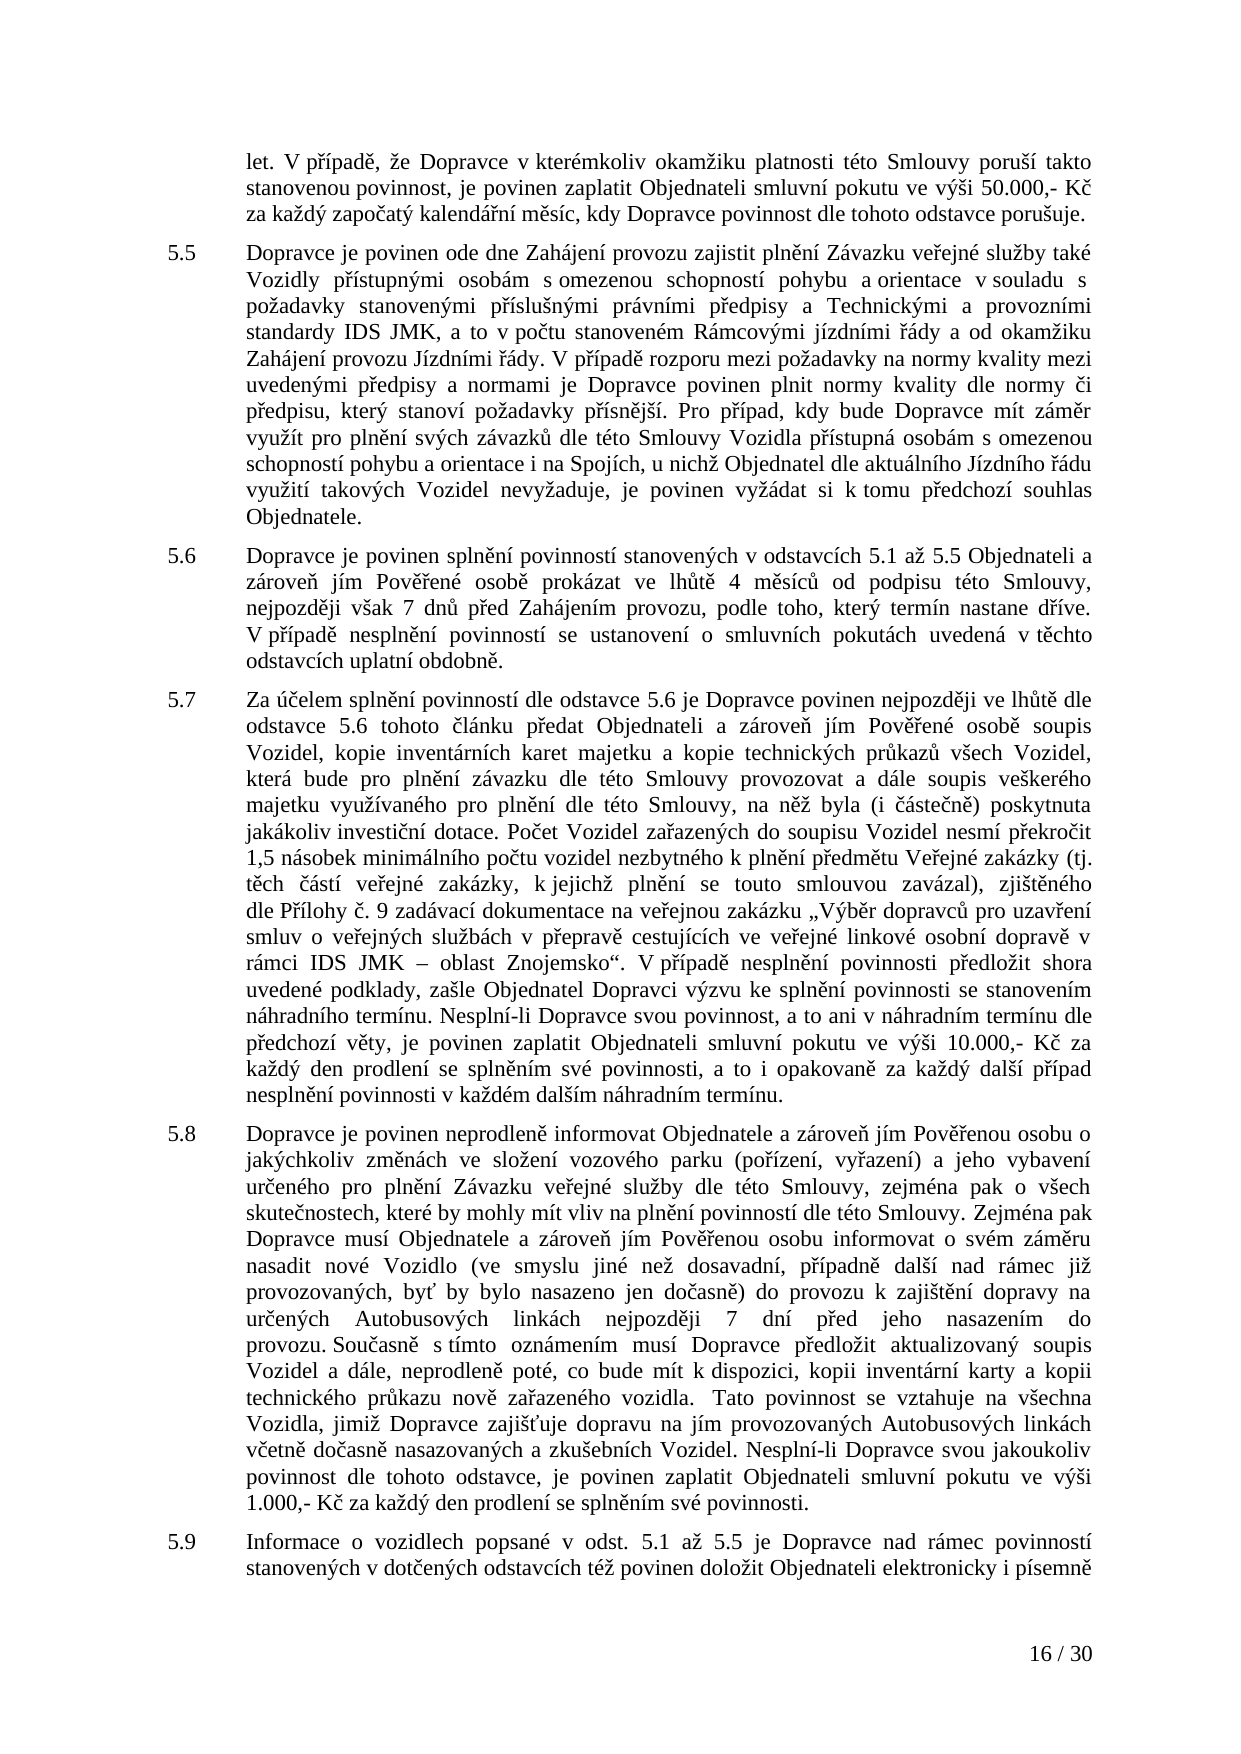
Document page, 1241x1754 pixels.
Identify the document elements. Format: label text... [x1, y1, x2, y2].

text Dopravce je povinen neprodleně informovat Objednatele a zároveň jím Pověřenou osobu o jakýchkoliv změnách ve složení vozového parku (pořízení, vyřazení) a jeho vybavení určeného pro plnění Závazku veřejné služby dle této Smlouvy, zejména pak o všech skutečnostech, které by mohly mít vliv na plnění povinností dle této Smlouvy. Zejména pak Dopravce musí Objednatele a zároveň jím Pověřenou osobu informovat o svém záměru nasadit nové Vozidlo (ve smyslu jiné než dosavadní, případně další nad rámec již provozovaných, byť by bylo nasazeno jen dočasně) do provozu k zajištění dopravy na určených Autobusových linkách nejpozději 7 dní před jeho nasazením do provozu. Současně s tímto oznámením musí Dopravce předložit aktualizovaný soupis Vozidel a dále, neprodleně poté, co bude mít k dispozici, kopii inventární karty a kopii technického průkazu nově zařazeného vozidla. Tato povinnost se vztahuje na všechna Vozidla, jimiž Dopravce zajišťuje dopravu na jím provozovaných Autobusových linkách včetně dočasně nasazovaných a zkušebních Vozidel. Nesplní-li Dopravce svou jakoukoliv povinnost dle tohoto odstavce, je povinen zaplatit Objednateli smluvní pokutu ve výši 1.000,- Kč za každý den prodlení se splněním své povinnosti. [167, 1120, 1092, 1515]
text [167, 1528, 1092, 1581]
text Dopravce je povinen splnění povinností stanovených v odstavcích 5.1 až 5.5 Objednateli a zároveň jím Pověřené osobě prokázat ve lhůtě 4 měsíců od podpisu této Smlouvy, nejpozději však 7 dnů před Zahájením provozu, podle toho, který termín nastane dříve. V případě nesplnění povinností se ustanovení o smluvních pokutách uvedená v těchto odstavcích uplatní obdobně. [167, 542, 1092, 673]
text Dopravce je povinen ode dne Zahájení provozu zajistit plnění Závazku veřejné služby také Vozidly přístupnými osobám s omezenou schopností pohybu a orientace v souladu s požadavky stanovenými příslušnými právními předpisy a Technickými a provozními standardy IDS JMK, a to v počtu stanoveném Rámcovými jízdními řády a od okamžiku Zahájení provozu Jízdními řády. V případě rozporu mezi požadavky na normy kvality mezi uvedenými předpisy a normami je Dopravce povinen plnit normy kvality dle normy či předpisu, který stanoví požadavky přísnější. Pro případ, kdy bude Dopravce mít záměr využít pro plnění svých závazků dle této Smlouvy Vozidla přístupná osobám s omezenou schopností pohybu a orientace i na Spojích, u nichž Objednatel dle aktuálního Jízdního řádu využití takových Vozidel nevyžaduje, je povinen vyžádat si k tomu předchozí souhlas Objednatele. [167, 239, 1092, 529]
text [167, 148, 1092, 227]
text Za účelem splnění povinností dle odstavce 5.6 je Dopravce povinen nejpozději ve lhůtě dle odstavce 5.6 tohoto článku předat Objednateli a zároveň jím Pověřené osobě soupis Vozidel, kopie inventárních karet majetku a kopie technických průkazů všech Vozidel, která bude pro plnění závazku dle této Smlouvy provozovat a dále soupis veškerého majetku využívaného pro plnění dle této Smlouvy, na něž byla (i částečně) poskytnuta jakákoliv investiční dotace. Počet Vozidel zařazených do soupisu Vozidel nesmí překročit 1,5 násobek minimálního počtu vozidel nezbytného k plnění předmětu Veřejné zakázky (tj. těch částí veřejné zakázky, k jejichž plnění se touto smlouvou zavázal), zjištěného dle Přílohy č. 9 zadávací dokumentace na veřejnou zakázku „Výběr dopravců pro uzavření smluv o veřejných službách v přepravě cestujících ve veřejné linkové osobní dopravě v rámci IDS JMK – oblast Znojemsko“. V případě nesplnění povinnosti předložit shora uvedené podklady, zašle Objednatel Dopravci výzvu ke splnění povinnosti se stanovením náhradního termínu. Nesplní-li Dopravce svou povinnost, a to ani v náhradním termínu dle předchozí věty, je povinen zaplatit Objednateli smluvní pokutu ve výši 10.000,- Kč za každý den prodlení se splněním své povinnosti, a to i opakovaně za každý další případ nesplnění povinnosti v každém dalším náhradním termínu. [167, 686, 1092, 1108]
